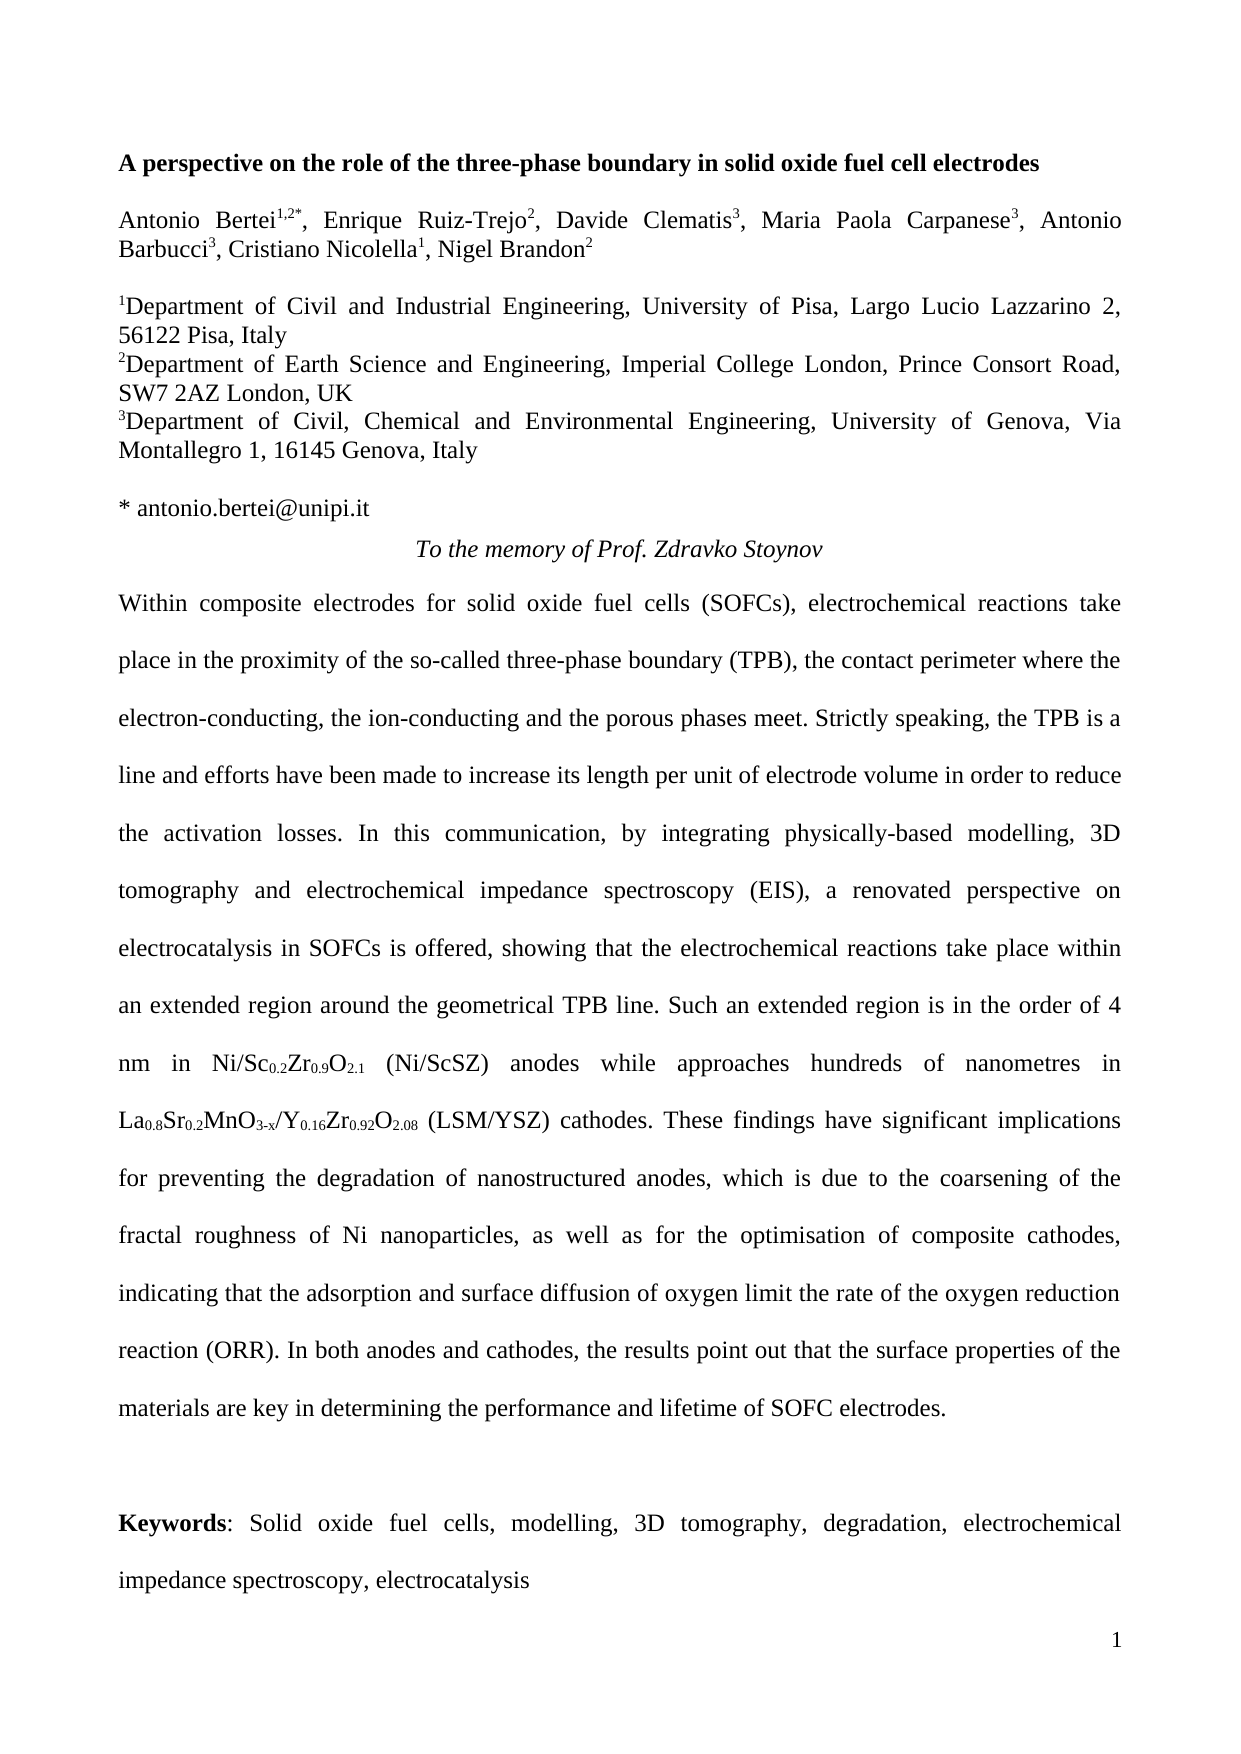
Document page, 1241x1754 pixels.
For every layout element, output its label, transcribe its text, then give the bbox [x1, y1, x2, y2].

text * antonio.bertei@unipi.it [118, 493, 1122, 521]
text To the memory of Prof. Zdravko Stoynov [118, 534, 1122, 563]
text 3Department of Civil, Chemical and Environmental Engineering, University of Genova, Via Montallegro 1, 16145 Genova, Italy [118, 406, 1122, 464]
text Keywords: Solid oxide fuel cells, modelling, 3D tomography, degradation, electrochemical impedance spectroscopy, electrocatalysis [118, 1508, 1122, 1594]
text 1Department of Civil and Industrial Engineering, University of Pisa, Largo Lucio Lazzarino 2, 56122 Pisa, Italy [118, 291, 1122, 349]
text Antonio Bertei1,2*, Enrique Ruiz-Trejo2, Davide Clematis3, Maria Paola Carpanese3, Antonio Barbucci3, Cristiano Nicolella1, Nigel Brandon2 [118, 205, 1122, 263]
text Within composite electrodes for solid oxide fuel cells (SOFCs), electrochemical reactions take place in the proximity of the so-called three-phase boundary (TPB), the contact perimeter where the electron-conducting, the ion-conducting and the porous phases meet. Strictly speaking, the TPB is a line and efforts have been made to increase its length per unit of electrode volume in order to reduce the activation losses. In this communication, by integrating physically-based modelling, 3D tomography and electrochemical impedance spectroscopy (EIS), a renovated perspective on electrocatalysis in SOFCs is offered, showing that the electrochemical reactions take place within an extended region around the geometrical TPB line. Such an extended region is in the order of 4 nm in Ni/Sc0.2Zr0.9O2.1 (Ni/ScSZ) anodes while approaches hundreds of nanometres in La0.8Sr0.2MnO3-x/Y0.16Zr0.92O2.08 (LSM/YSZ) cathodes. These findings have significant implications for preventing the degradation of nanostructured anodes, which is due to the coarsening of the fractal roughness of Ni nanoparticles, as well as for the optimisation of composite cathodes, indicating that the adsorption and surface diffusion of oxygen limit the rate of the oxygen reduction reaction (ORR). In both anodes and cathodes, the results point out that the surface properties of the materials are key in determining the performance and lifetime of SOFC electrodes. [118, 588, 1122, 1421]
text A perspective on the role of the three-phase boundary in solid oxide fuel cell electrodes [118, 148, 1122, 176]
text 2Department of Earth Science and Engineering, Imperial College London, Prince Consort Road, SW7 2AZ London, UK [118, 349, 1122, 406]
